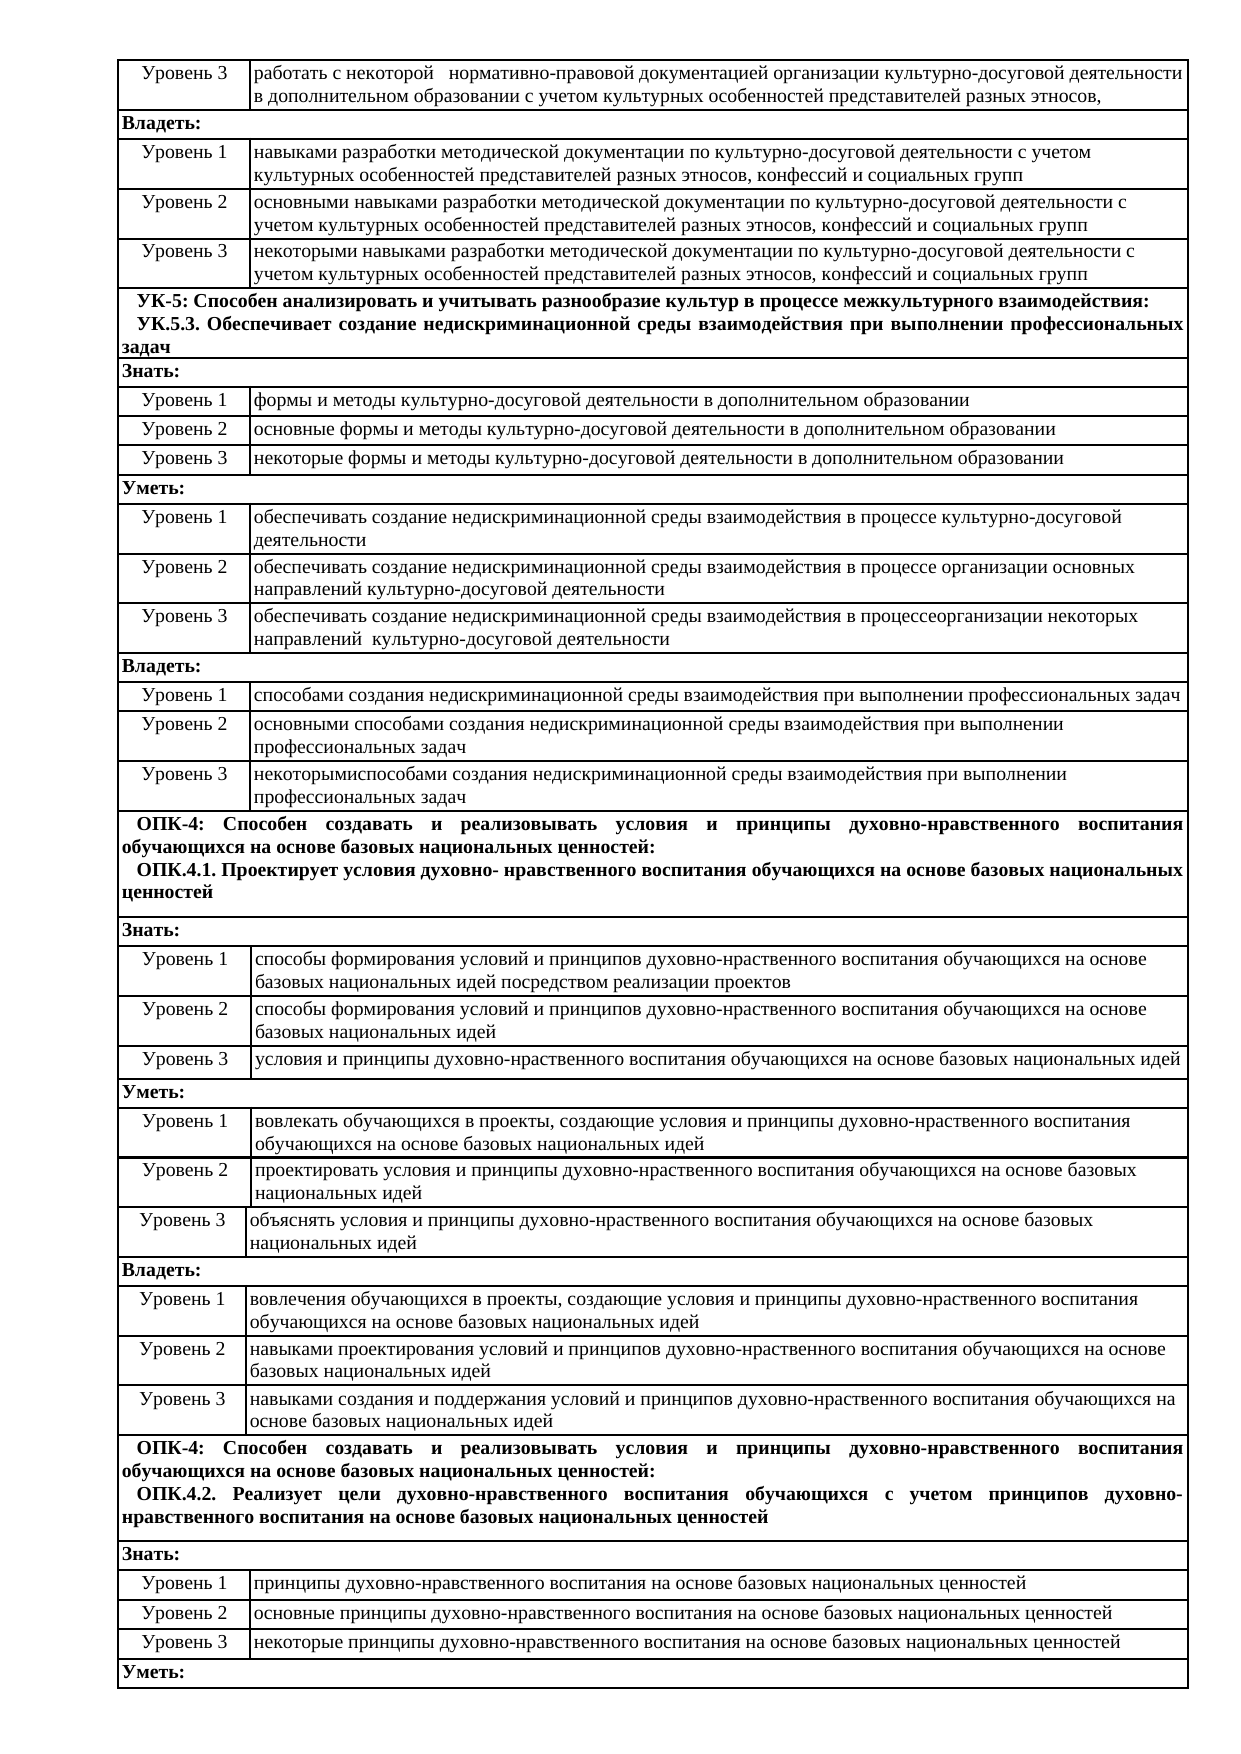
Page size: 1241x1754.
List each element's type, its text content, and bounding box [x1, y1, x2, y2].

table_cell Уровень 3 [119, 1208, 245, 1256]
table_cell способами создания недискриминационной среды взаимодействия при выполнении профессиональных задач [251, 683, 1187, 710]
table_cell объяснять условия и принципы духовно-нраственного воспитания обучающихся на основе базовых национальных идей [247, 1208, 1187, 1256]
table_cell Уровень 2 [119, 997, 250, 1045]
table_cell формы и методы культурно-досуговой деятельности в дополнительном образовании [251, 388, 1187, 415]
table_cell Уровень 1 [119, 388, 249, 415]
table_cell обеспечивать создание недискриминационной среды взаимодействия в процессе организации основных направлений культурно-досуговой деятельности [251, 555, 1187, 602]
table_cell некоторымиспособами создания недискриминационной среды взаимодействия при выполнении профессиональных задач [251, 762, 1187, 810]
table_cell навыками проектирования условий и принципов духовно-нраственного воспитания обучающихся на основе базовых национальных идей [247, 1337, 1187, 1384]
table_cell Уровень 3 [119, 604, 249, 652]
table_cell Уметь: [119, 476, 1187, 503]
table_cell некоторые формы и методы культурно-досуговой деятельности в дополнительном образовании [251, 446, 1187, 474]
table_cell Уметь: [119, 1080, 1187, 1107]
table_cell проектировать условия и принципы духовно-нраственного воспитания обучающихся на основе базовых национальных идей [252, 1159, 1187, 1206]
table_cell основными навыками разработки методической документации по культурно-досуговой деятельности с учетом культурных особенностей представителей разных этносов, конфессий и социальных групп [251, 190, 1187, 237]
table_cell Уровень 2 [119, 1601, 249, 1627]
table_cell Уровень 3 [119, 446, 249, 474]
table_cell работать с некоторой нормативно-правовой документацией организации культурно-досуговой деятельности в дополнительном образовании с учетом культурных особенностей представителей разных этносов, конфессий и социальных групп [251, 61, 1187, 109]
table_cell Уровень 1 [119, 1287, 245, 1334]
table_cell ОПК-4: Способен создавать и реализовывать условия и принципы духовно-нравственного воспитания обучающихся на основе базовых национальных ценностей: ОПК.4.1. Проектирует условия духовно- нравственного воспитания обучающихся на основе базовых национальных ценностей [119, 812, 1187, 916]
table_cell Уровень 1 [119, 1571, 249, 1599]
table_cell некоторые принципы духовно-нравственного воспитания на основе базовых национальных ценностей [251, 1630, 1187, 1658]
table_cell Уровень 1 [119, 947, 250, 995]
table_cell способы формирования условий и принципов духовно-нраственного воспитания обучающихся на основе базовых национальных идей [252, 997, 1187, 1045]
table_cell Уровень 3 [119, 1630, 249, 1658]
table_cell основные формы и методы культурно-досуговой деятельности в дополнительном образовании [251, 417, 1187, 443]
table_cell Знать: [119, 1542, 1187, 1569]
table_cell Владеть: [119, 111, 1187, 138]
table_cell вовлечения обучающихся в проекты, создающие условия и принципы духовно-нраственного воспитания обучающихся на основе базовых национальных идей [247, 1287, 1187, 1334]
table_cell Уровень 2 [119, 1159, 250, 1206]
table_cell Знать: [119, 918, 1187, 945]
table_cell основными способами создания недискриминационной среды взаимодействия при выполнении профессиональных задач [251, 712, 1187, 760]
table_cell Уровень 3 [119, 762, 249, 810]
table_cell вовлекать обучающихся в проекты, создающие условия и принципы духовно-нраственного воспитания обучающихся на основе базовых национальных идей [252, 1109, 1187, 1156]
table_cell принципы духовно-нравственного воспитания на основе базовых национальных ценностей [251, 1571, 1187, 1599]
table_cell Уровень 2 [119, 1337, 245, 1384]
table_cell некоторыми навыками разработки методической документации по культурно-досуговой деятельности с учетом культурных особенностей представителей разных этносов, конфессий и социальных групп [251, 240, 1187, 287]
table_cell обеспечивать создание недискриминационной среды взаимодействия в процессе культурно-досуговой деятельности [251, 505, 1187, 552]
table_cell Уровень 2 [119, 190, 249, 237]
table_cell Уровень 3 [119, 1386, 245, 1434]
table_cell Уметь: [119, 1660, 1187, 1687]
table_cell условия и принципы духовно-нраственного воспитания обучающихся на основе базовых национальных идей [252, 1047, 1187, 1078]
table_cell Знать: [119, 359, 1187, 386]
table_cell Уровень 1 [119, 1109, 250, 1156]
table_cell навыками создания и поддержания условий и принципов духовно-нраственного воспитания обучающихся на основе базовых национальных идей [247, 1386, 1187, 1434]
table_cell Уровень 2 [119, 555, 249, 602]
table_cell Уровень 3 [119, 1047, 250, 1078]
table_cell Владеть: [119, 1258, 1187, 1285]
table_cell Владеть: [119, 654, 1187, 681]
table_cell навыками разработки методической документации по культурно-досуговой деятельности с учетом культурных особенностей представителей разных этносов, конфессий и социальных групп [251, 140, 1187, 188]
table_cell основные принципы духовно-нравственного воспитания на основе базовых национальных ценностей [251, 1601, 1187, 1627]
table_cell Уровень 2 [119, 417, 249, 443]
table_cell УК-5: Способен анализировать и учитывать разнообразие культур в процессе межкультурного взаимодействия: УК.5.3. Обеспечивает создание недискриминационной среды взаимодействия при выполнении профессиональных задач [119, 289, 1187, 357]
table_cell Уровень 2 [119, 712, 249, 760]
table_cell обеспечивать создание недискриминационной среды взаимодействия в процессеорганизации некоторых направлений культурно-досуговой деятельности [251, 604, 1187, 652]
table_cell Уровень 1 [119, 505, 249, 552]
table_cell способы формирования условий и принципов духовно-нраственного воспитания обучающихся на основе базовых национальных идей посредством реализации проектов [252, 947, 1187, 995]
table_cell Уровень 3 [119, 61, 249, 109]
table_cell Уровень 1 [119, 140, 249, 188]
table_cell Уровень 1 [119, 683, 249, 710]
table_cell ОПК-4: Способен создавать и реализовывать условия и принципы духовно-нравственного воспитания обучающихся на основе базовых национальных ценностей: ОПК.4.2. Реализует цели духовно-нравственного воспитания обучающихся с учетом принципов духовно-нравственного воспитания на основе базовых национальных ценностей [119, 1436, 1187, 1540]
table_cell Уровень 3 [119, 240, 249, 287]
